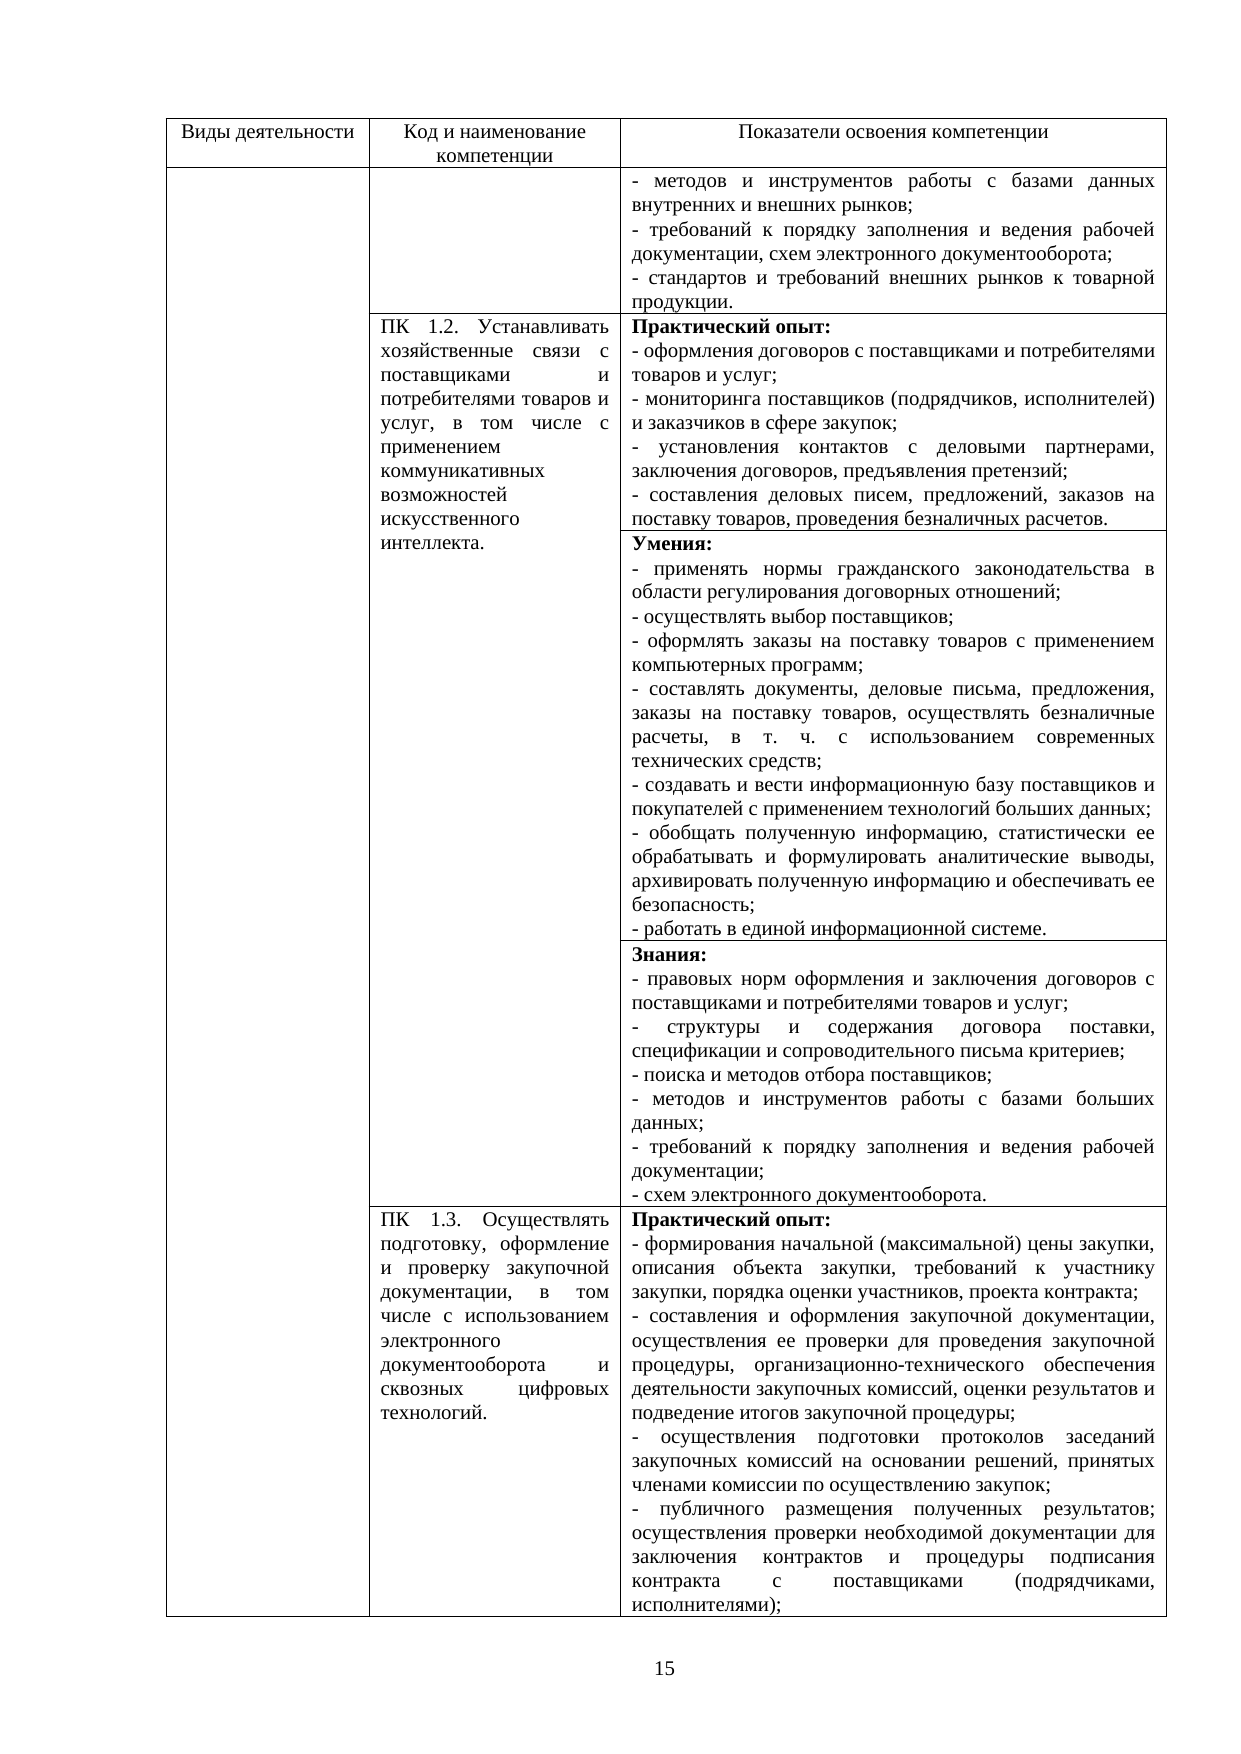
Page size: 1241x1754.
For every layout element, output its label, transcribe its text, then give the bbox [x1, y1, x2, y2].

table_cell ПК 1.2. Устанавливать хозяйственные связи с поставщиками и потребителями товаров и услуг, в том числе с применением коммуникативных возможностей искусственного интеллекта. [370, 314, 620, 1206]
table_header Показатели освоения компетенции [621, 119, 1166, 167]
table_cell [370, 1207, 620, 1616]
table_header Виды деятельности [167, 119, 369, 167]
table_cell Практический опыт: - оформления договоров с поставщиками и потребителями товаров и услуг; - мониторинга поставщиков (подрядчиков, исполнителей) и заказчиков в сфере закупок; - установления контактов с деловыми партнерами, заключения договоров, предъявления претензий; - составления деловых писем, предложений, заказов на поставку товаров, проведения безналичных расчетов. [621, 314, 1166, 530]
table_cell Умения: - применять нормы гражданского законодательства в области регулирования договорных отношений; - осуществлять выбор поставщиков; - оформлять заказы на поставку товаров с применением компьютерных программ; - составлять документы, деловые письма, предложения, заказы на поставку товаров, осуществлять безналичные расчеты, в т. ч. с использованием современных технических средств; - создавать и вести информационную базу поставщиков и покупателей с применением технологий больших данных; - обобщать полученную информацию, статистически ее обрабатывать и формулировать аналитические выводы, архивировать полученную информацию и обеспечивать ее безопасность; - работать в единой информационной системе. [621, 531, 1166, 940]
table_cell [621, 168, 1166, 313]
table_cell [621, 1207, 1166, 1616]
table_cell Знания: - правовых норм оформления и заключения договоров с поставщиками и потребителями товаров и услуг; - структуры и содержания договора поставки, спецификации и сопроводительного письма критериев; - поиска и методов отбора поставщиков; - методов и инструментов работы с базами больших данных; - требований к порядку заполнения и ведения рабочей документации; - схем электронного документооборота. [621, 941, 1166, 1206]
table_header Код и наименование компетенции [370, 119, 620, 167]
